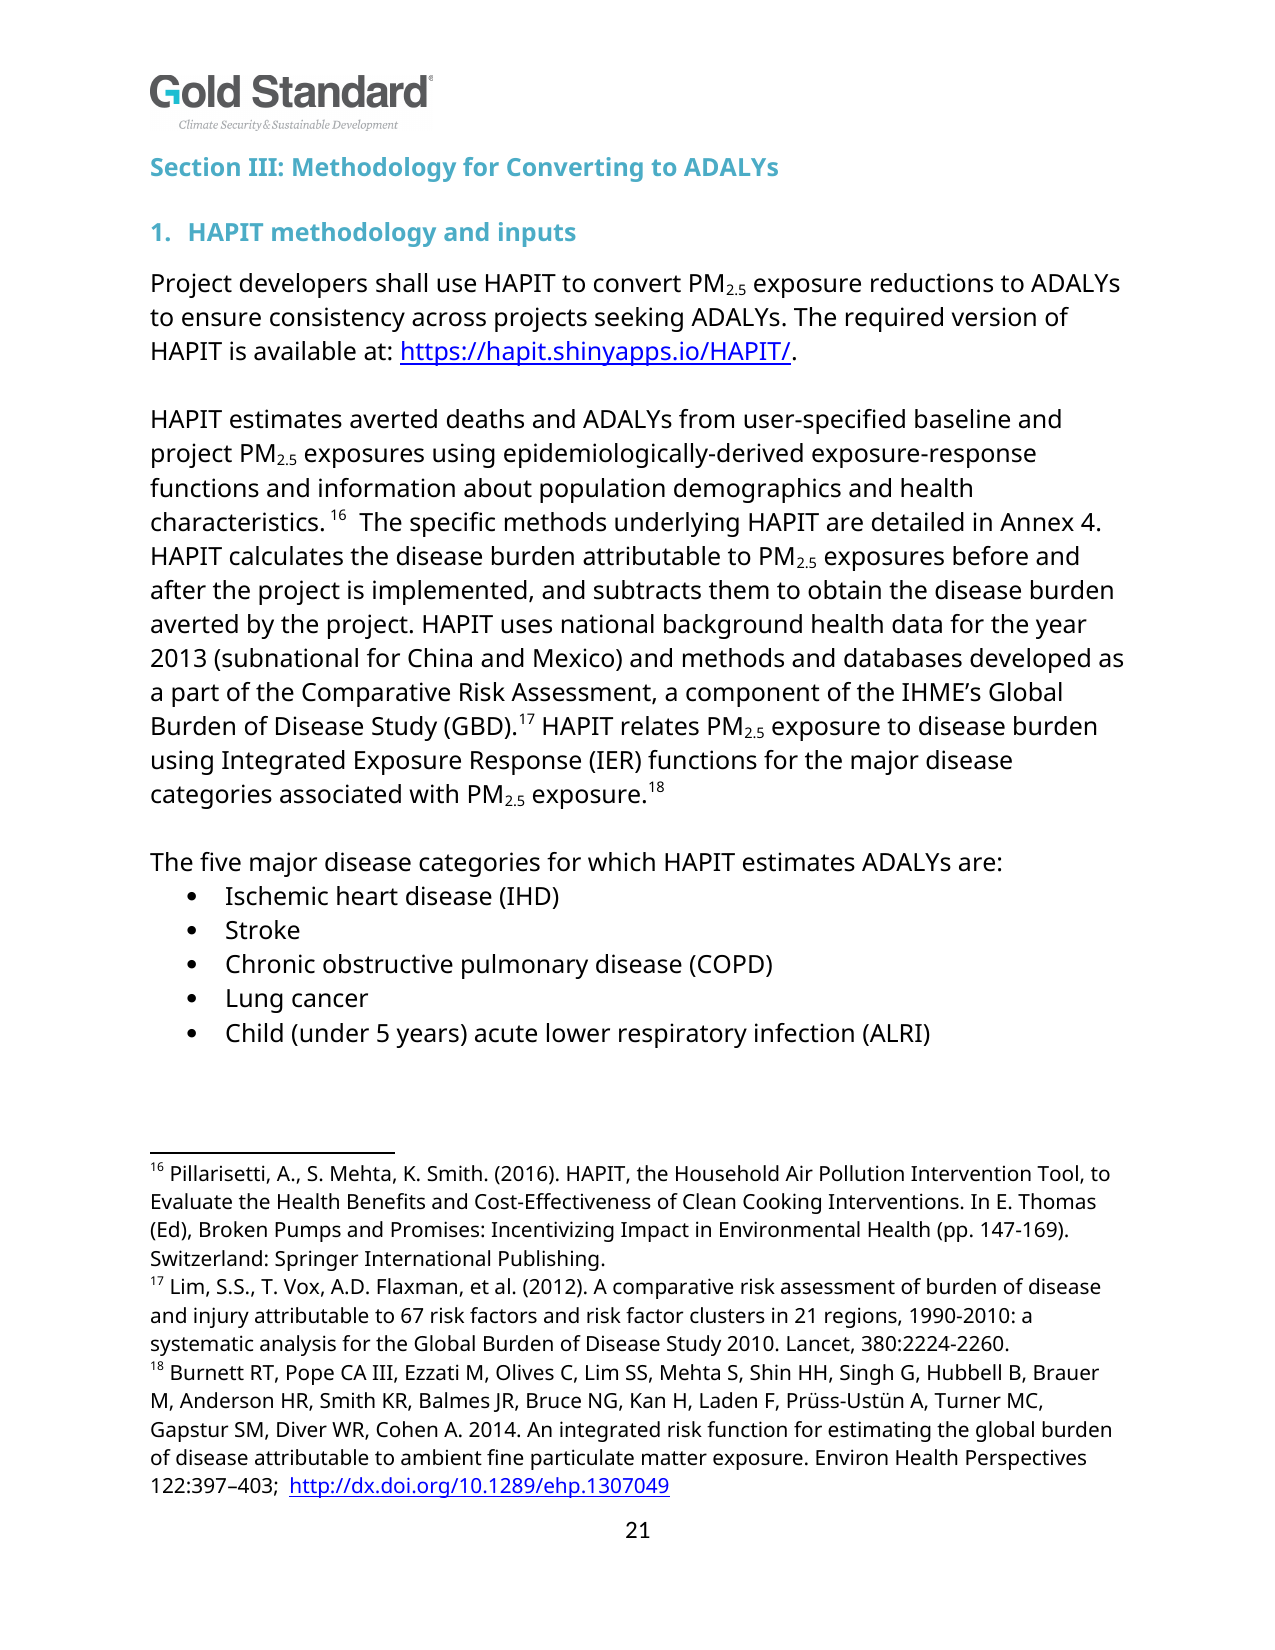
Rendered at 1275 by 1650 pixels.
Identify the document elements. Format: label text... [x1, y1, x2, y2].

text The five major disease categories for which HAPIT estimates ADALYs are: [150, 845, 1125, 879]
text HAPIT estimates averted deaths and ADALYs from user-specified baseline and project PM2.5 exposures using epidemiologically-derived exposure-response functions and information about population demographics and health characteristics. The specific methods underlying HAPIT are detailed in Annex 4. HAPIT calculates the disease burden attributable to PM2.5 exposures before and after the project is implemented, and subtracts them to obtain the disease burden averted by the project. HAPIT uses national background health data for the year 2013 (subnational for China and Mexico) and methods and databases developed as a part of the Comparative Risk Assessment, a component of the IHME’s Global Burden of Disease Study (GBD). HAPIT relates PM2.5 exposure to disease burden using Integrated Exposure Response (IER) functions for the major disease categories associated with PM2.5 exposure. [150, 402, 1125, 811]
subtitle Section III: Methodology for Converting to ADALYs [150, 150, 1125, 184]
list Ischemic heart disease (IHD) [187, 879, 1125, 913]
text Project developers shall use HAPIT to convert PM2.5 exposure reductions to ADALYs to ensure consistency across projects seeking ADALYs. The required version of HAPIT is available at: https://hapit.shinyapps.io/HAPIT/. [150, 266, 1125, 368]
list Lung cancer [187, 981, 1125, 1015]
list Chronic obstructive pulmonary disease (COPD) [187, 947, 1125, 981]
list Stroke [187, 913, 1125, 947]
picture [150, 75, 433, 131]
subtitle HAPIT methodology and inputs [150, 214, 1125, 248]
list Child (under 5 years) acute lower respiratory infection (ALRI) [187, 1015, 1125, 1049]
